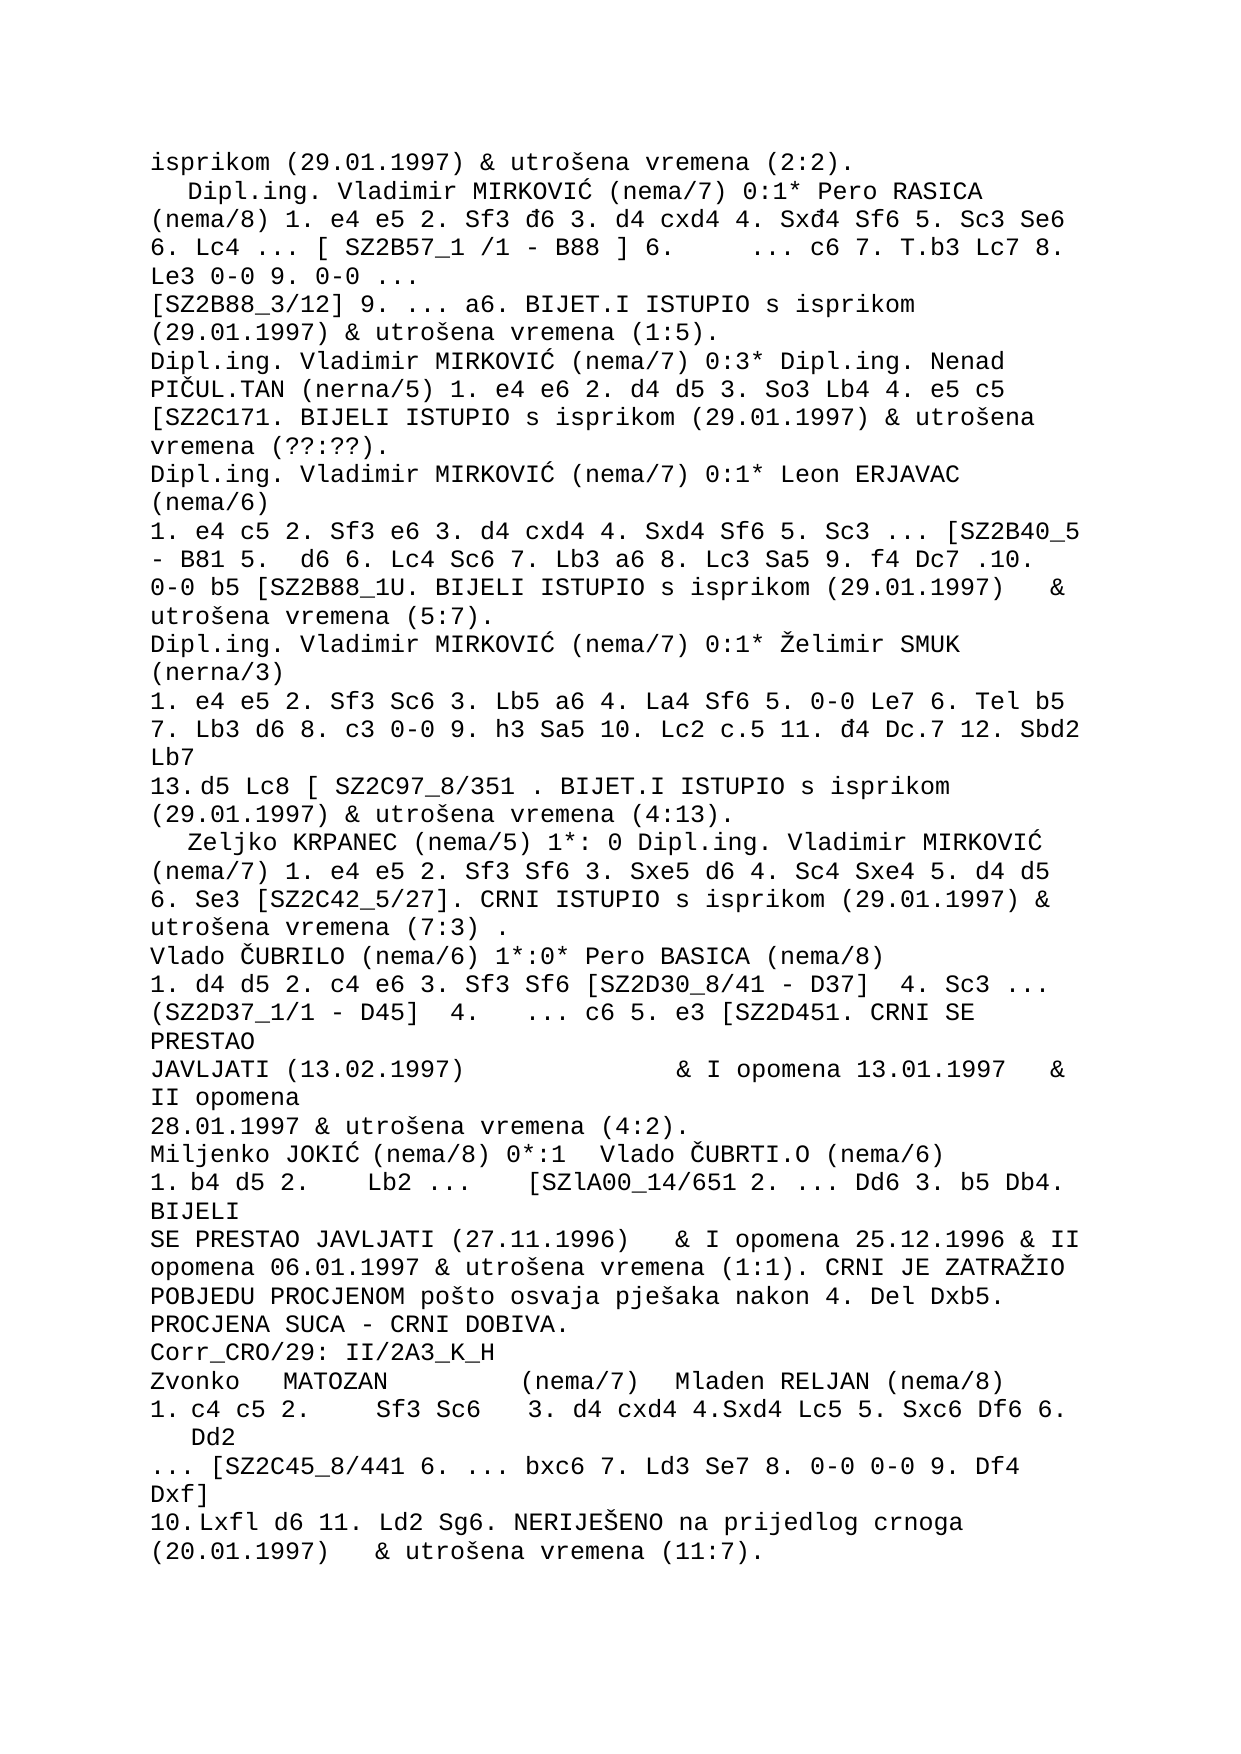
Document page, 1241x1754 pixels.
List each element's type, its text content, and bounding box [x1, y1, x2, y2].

text Zvonko MATOZAN (nema/7) Mladen RELJAN (nema/8) [150, 1368, 1090, 1397]
text 13. d5 Lc8 [ SZ2C97_8/351 . BIJET.I ISTUPIO s isprikom (29.01.1997) & utrošena vremena (4:13). [150, 773, 1090, 830]
text 1. e4 e5 2. Sf3 Sc6 3. Lb5 a6 4. La4 Sf6 5. 0-0 Le7 6. Tel b5 7. Lb3 d6 8. c3 0-0 9. h3 Sa5 10. Lc2 c.5 11. đ4 Dc.7 12. Sbd2 Lb7 [150, 688, 1090, 773]
text ... [SZ2C45_8/441 6. ... bxc6 7. Ld3 Se7 8. 0-0 0-0 9. Df4 Dxf] [150, 1453, 1090, 1510]
text JAVLJATI (13.02.1997) & I opomena 13.01.1997 & II opomena [150, 1057, 1090, 1113]
text isprikom (29.01.1997) & utrošena vremena (2:2). [150, 150, 1090, 178]
text opomena 06.01.1997 & utrošena vremena (1:1). CRNI JE ZATRAŽIO POBJEDU PROCJENOM pošto osvaja pješaka nakon 4. Del Dxb5. PROCJENA SUCA - CRNI DOBIVA. [150, 1255, 1090, 1340]
text Vlado ČUBRILO (nema/6) 1*:0* Pero BASICA (nema/8) [150, 943, 1090, 972]
text 1. b4 d5 2. Lb2 ... [SZlA00_14/651 2. ... Dd6 3. b5 Db4. BIJELI [150, 1170, 1090, 1227]
text 28.01.1997 & utrošena vremena (4:2). [150, 1113, 1090, 1142]
text utrošena vremena (5:7). [150, 603, 1090, 632]
text (20.01.1997) & utrošena vremena (11:7). [150, 1538, 1090, 1567]
text 1. e4 c5 2. Sf3 e6 3. d4 cxd4 4. Sxd4 Sf6 5. Sc3 ... [SZ2B40_5 [150, 518, 1090, 547]
text SE PRESTAO JAVLJATI (27.11.1996) & I opomena 25.12.1996 & II [150, 1227, 1090, 1255]
text Dipl.ing. Vladimir MIRKOVIĆ (nema/7) 0:3* Dipl.ing. Nenad PIČUL.TAN (nerna/5) 1. e4 e6 2. d4 d5 3. So3 Lb4 4. e5 c5 [SZ2C171. BIJELI ISTUPIO s isprikom (29.01.1997) & utrošena vremena (??:??). [150, 348, 1090, 462]
text 0-0 b5 [SZ2B88_1U. BIJELI ISTUPIO s isprikom (29.01.1997) & [150, 575, 1090, 603]
text Dipl.ing. Vladimir MIRKOVIĆ (nema/7) 0:1* Želimir SMUK (nerna/3) [150, 632, 1090, 688]
text Miljenko JOKIĆ (nema/8) 0*:1 Vlado ČUBRTI.O (nema/6) [150, 1142, 1090, 1170]
text (SZ2D37_1/1 - D45] 4. ... c6 5. e3 [SZ2D451. CRNI SE PRESTAO [150, 1000, 1090, 1057]
text 1. c4 c5 2. Sf3 Sc6 3. d4 cxd4 4. Sxd4 Lc5 5. Sxc6 Df6 6. Dd2 [150, 1397, 1090, 1453]
text Corr_CRO/29: II/2A3_K_H [150, 1340, 1090, 1368]
text Zeljko KRPANEC (nema/5) 1*: 0 Dipl.ing. Vladimir MIRKOVIĆ (nema/7) 1. e4 e5 2. Sf3 Sf6 3. Sxe5 d6 4. Sc4 Sxe4 5. d4 d5 6. Se3 [SZ2C42_5/27]. CRNI ISTUPIO s isprikom (29.01.1997) & utrošena vremena (7:3) . [150, 830, 1090, 943]
text [SZ2B88_3/12] 9. ... a6. BIJET.I ISTUPIO s isprikom (29.01.1997) & utrošena vremena (1:5). [150, 292, 1090, 348]
text - B81 5. d6 6. Lc4 Sc6 7. Lb3 a6 8. Lc3 Sa5 9. f4 Dc7 .10. [150, 547, 1090, 575]
text Dipl.ing. Vladimir MIRKOVIĆ (nema/7) 0:1* Leon ERJAVAC (nema/6) [150, 462, 1090, 518]
text 1. d4 d5 2. c4 e6 3. Sf3 Sf6 [SZ2D30_8/41 - D37] 4. Sc3 ... [150, 972, 1090, 1000]
text Dipl.ing. Vladimir MIRKOVIĆ (nema/7) 0:1* Pero RASICA (nema/8) 1. e4 e5 2. Sf3 đ6 3. d4 cxd4 4. Sxđ4 Sf6 5. Sc3 Se6 6. Lc4 ... [ SZ2B57_1 /1 - B88 ] 6. ... c6 7. T.b3 Lc7 8. Le3 0-0 9. 0-0 ... [150, 178, 1090, 292]
text 10. Lxfl d6 11. Ld2 Sg6. NERIJEŠENO na prijedlog crnoga [150, 1510, 1090, 1538]
